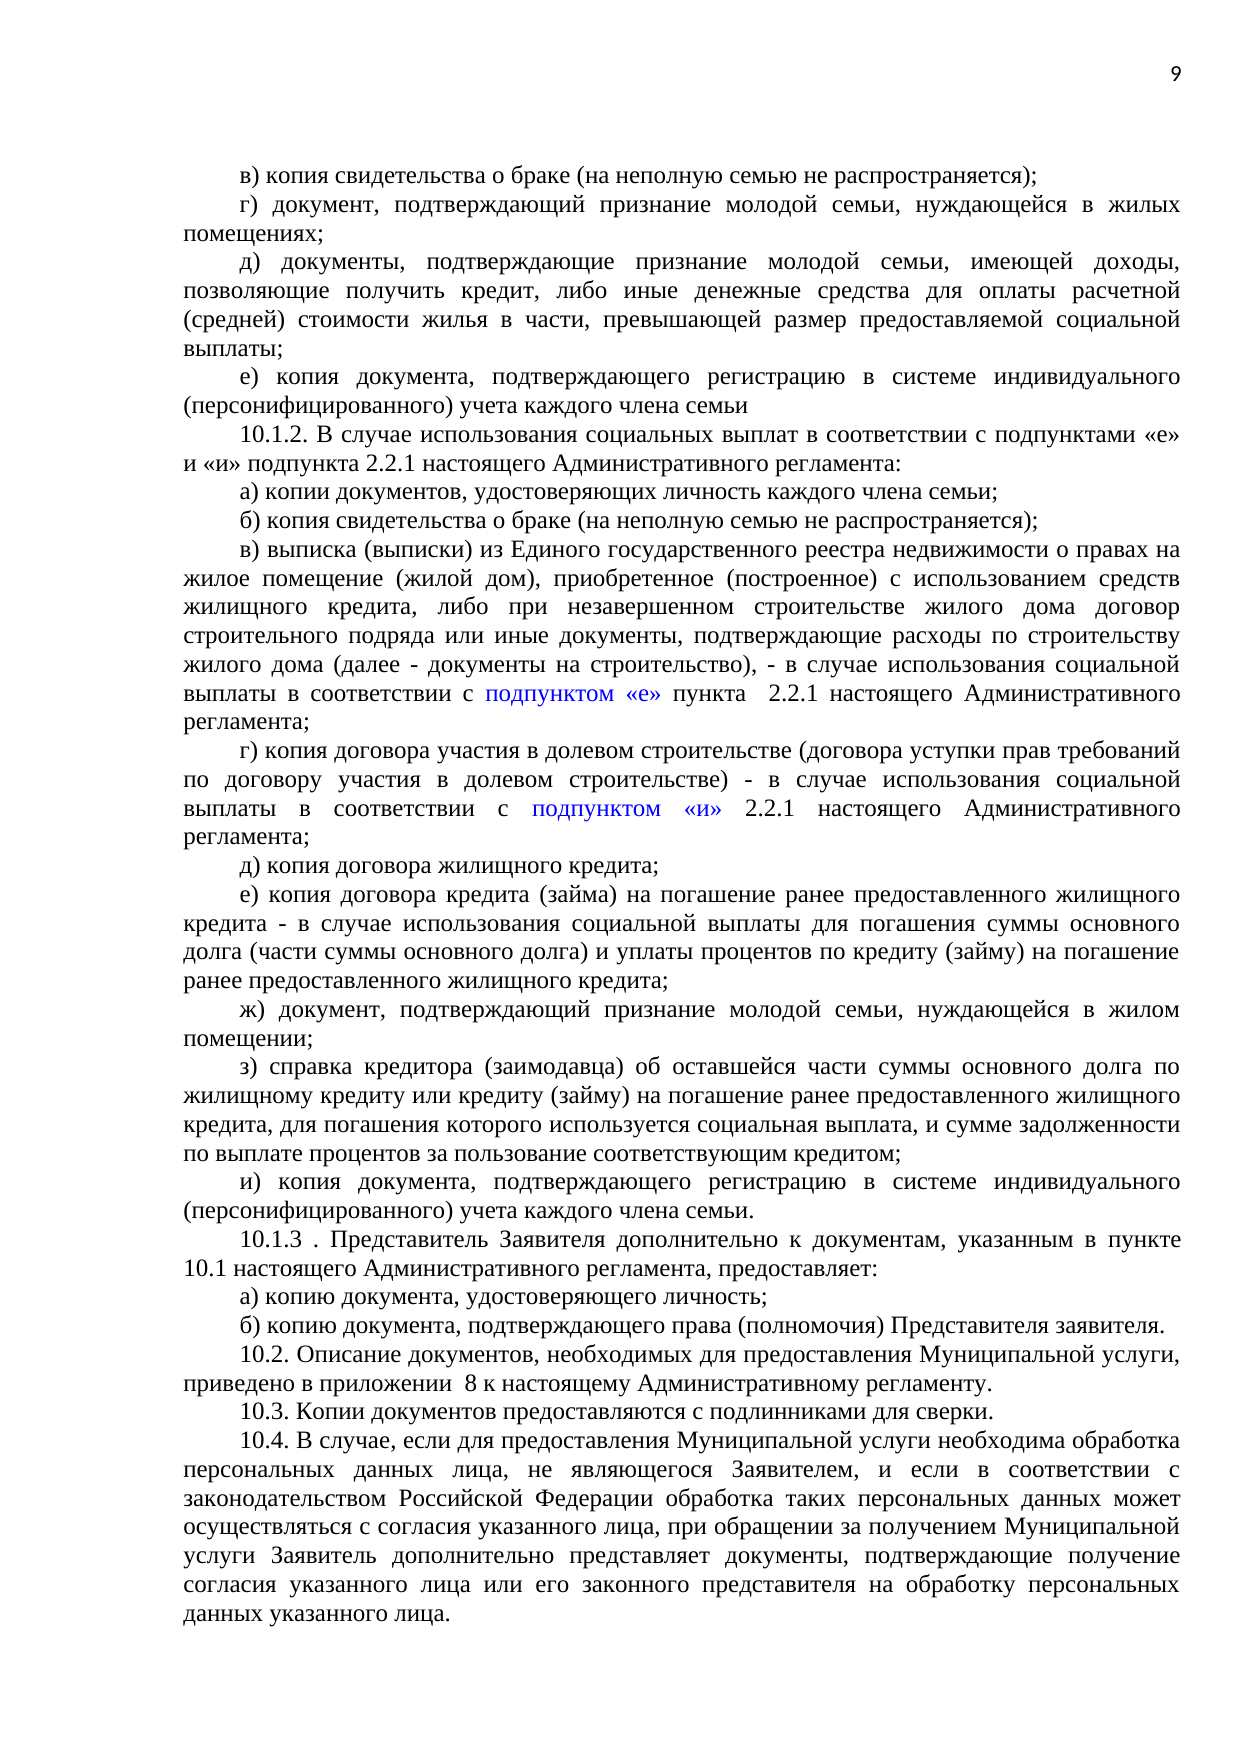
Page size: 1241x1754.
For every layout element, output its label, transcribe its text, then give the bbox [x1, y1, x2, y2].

text в) выписка (выписки) из Единого государственного реестра недвижимости о правах на жилое помещение (жилой дом), приобретенное (построенное) с использованием средств жилищного кредита, либо при незавершенном строительстве жилого дома договор строительного подряда или иные документы, подтверждающие расходы по строительству жилого дома (далее - документы на строительство), - в случае использования социальной выплаты в соответствии с подпунктом «е» пункта 2.2.1 настоящего Административного регламента; [183, 534, 1181, 735]
text д) копия договора жилищного кредита; [183, 850, 1181, 879]
text а) копии документов, удостоверяющих личность каждого члена семьи; [183, 476, 1181, 505]
text и) копия документа, подтверждающего регистрацию в системе индивидуального (персонифицированного) учета каждого члена семьи. [183, 1166, 1181, 1224]
text в) копия свидетельства о браке (на неполную семью не распространяется); [183, 160, 1181, 189]
text е) копия документа, подтверждающего регистрацию в системе индивидуального (персонифицированного) учета каждого члена семьи [183, 361, 1181, 419]
text 10.1.2. В случае использования социальных выплат в соответствии с подпунктами «е» и «и» подпункта 2.2.1 настоящего Административного регламента: [183, 419, 1181, 476]
text 10.2. Описание документов, необходимых для предоставления Муниципальной услуги, приведено в приложении 8 к настоящему Административному регламенту. [183, 1339, 1181, 1396]
text г) копия договора участия в долевом строительстве (договора уступки прав требований по договору участия в долевом строительстве) - в случае использования социальной выплаты в соответствии с подпунктом «и» 2.2.1 настоящего Административного регламента; [183, 735, 1181, 850]
text д) документы, подтверждающие признание молодой семьи, имеющей доходы, позволяющие получить кредит, либо иные денежные средства для оплаты расчетной (средней) стоимости жилья в части, превышающей размер предоставляемой социальной выплаты; [183, 246, 1181, 361]
text б) копию документа, подтверждающего права (полномочия) Представителя заявителя. [183, 1310, 1181, 1339]
text а) копию документа, удостоверяющего личность; [183, 1281, 1181, 1310]
text б) копия свидетельства о браке (на неполную семью не распространяется); [183, 505, 1181, 534]
text 10.3. Копии документов предоставляются с подлинниками для сверки. [183, 1396, 1181, 1425]
text 10.1.3 . Представитель Заявителя дополнительно к документам, указанным в пункте 10.1 настоящего Административного регламента, предоставляет: [183, 1224, 1181, 1281]
text ж) документ, подтверждающий признание молодой семьи, нуждающейся в жилом помещении; [183, 994, 1181, 1051]
text 10.4. В случае, если для предоставления Муниципальной услуги необходима обработка персональных данных лица, не являющегося Заявителем, и если в соответствии с законодательством Российской Федерации обработка таких персональных данных может осуществляться с согласия указанного лица, при обращении за получением Муниципальной услуги Заявитель дополнительно представляет документы, подтверждающие получение согласия указанного лица или его законного представителя на обработку персональных данных указанного лица. [183, 1425, 1181, 1626]
text е) копия договора кредита (займа) на погашение ранее предоставленного жилищного кредита - в случае использования социальной выплаты для погашения суммы основного долга (части суммы основного долга) и уплаты процентов по кредиту (займу) на погашение ранее предоставленного жилищного кредита; [183, 879, 1181, 994]
text г) документ, подтверждающий признание молодой семьи, нуждающейся в жилых помещениях; [183, 189, 1181, 246]
text з) справка кредитора (заимодавца) об оставшейся части суммы основного долга по жилищному кредиту или кредиту (займу) на погашение ранее предоставленного жилищного кредита, для погашения которого используется социальная выплата, и сумме задолженности по выплате процентов за пользование соответствующим кредитом; [183, 1051, 1181, 1166]
